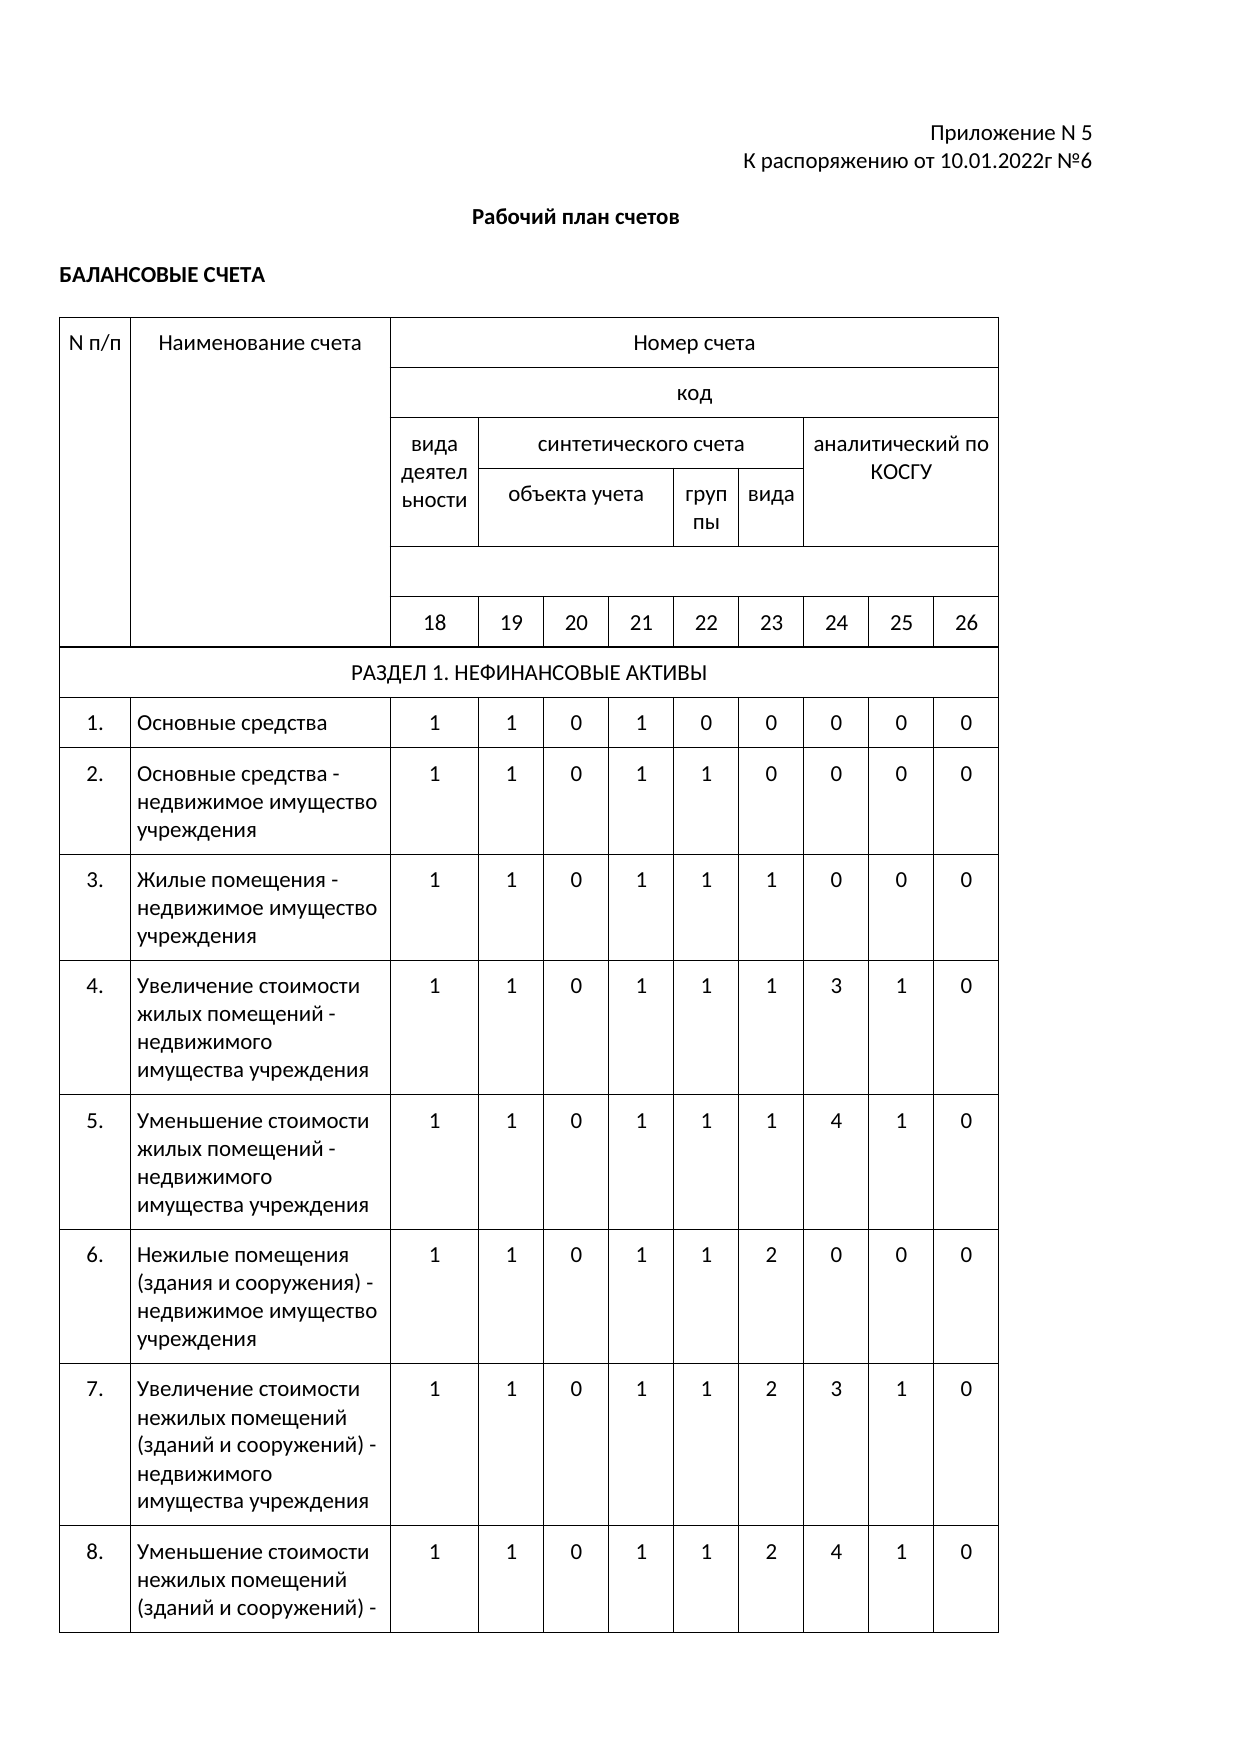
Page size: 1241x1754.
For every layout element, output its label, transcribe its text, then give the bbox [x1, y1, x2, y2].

table_cell Увеличение стоимости жилых помещений - недвижимого имущества учреждения [131, 961, 390, 1094]
table_cell 0 [544, 1364, 608, 1525]
table_cell 1 [674, 855, 738, 960]
table_cell Уменьшение стоимости жилых помещений - недвижимого имущества учреждения [131, 1095, 390, 1228]
table_cell 4. [60, 961, 130, 1094]
table_cell 0 [934, 1095, 998, 1228]
table_cell 7. [60, 1364, 130, 1525]
table_cell 1 [869, 1095, 933, 1228]
table_cell код [391, 368, 998, 417]
table_cell 0 [869, 855, 933, 960]
table_cell 1 [674, 1095, 738, 1228]
table_cell 4 [804, 1095, 868, 1228]
table_cell 0 [869, 748, 933, 853]
table_cell 1 [391, 961, 478, 1094]
table_cell 1 [479, 1095, 543, 1228]
table_cell 1 [479, 698, 543, 747]
table_cell 6. [60, 1230, 130, 1363]
table_cell 19 [479, 597, 543, 646]
table_cell 1. [60, 698, 130, 747]
table_cell 21 [609, 597, 673, 646]
table_cell группы [674, 469, 738, 546]
table_cell 0 [934, 748, 998, 853]
table_cell 1 [869, 1364, 933, 1525]
table_cell 0 [869, 698, 933, 747]
table_cell 0 [544, 961, 608, 1094]
table_cell 1 [609, 855, 673, 960]
table_cell 1 [609, 748, 673, 853]
table_cell 0 [544, 1230, 608, 1363]
table_cell синтетического счета [479, 418, 803, 467]
table_cell 2. [60, 748, 130, 853]
table_cell 0 [544, 698, 608, 747]
table_cell 2 [739, 1230, 803, 1363]
table_cell 0 [739, 748, 803, 853]
table_cell 0 [544, 1095, 608, 1228]
table_cell 3 [804, 961, 868, 1094]
table_cell 1 [674, 1526, 738, 1632]
table_cell 1 [479, 1364, 543, 1525]
table_cell Жилые помещения - недвижимое имущество учреждения [131, 855, 390, 960]
table_cell 18 [391, 597, 478, 646]
table_cell объекта учета [479, 469, 673, 546]
table_cell Нежилые помещения (здания и сооружения) - недвижимое имущество учреждения [131, 1230, 390, 1363]
table_cell 1 [479, 1230, 543, 1363]
table_cell 2 [739, 1364, 803, 1525]
table_cell 1 [479, 1526, 543, 1632]
table_cell 1 [391, 1095, 478, 1228]
table_cell 0 [804, 855, 868, 960]
text Рабочий план счетов [59, 202, 1092, 230]
table_cell вида [739, 469, 803, 546]
table_cell 4 [804, 1526, 868, 1632]
table_cell 0 [869, 1230, 933, 1363]
table_cell 1 [479, 961, 543, 1094]
table_cell 1 [391, 748, 478, 853]
table_cell 1 [609, 1230, 673, 1363]
table_cell [391, 547, 998, 596]
table_cell 1 [739, 1095, 803, 1228]
table_cell 25 [869, 597, 933, 646]
table_cell 1 [609, 1526, 673, 1632]
table_cell 1 [609, 1095, 673, 1228]
table_cell 0 [934, 961, 998, 1094]
table_cell 1 [479, 855, 543, 960]
table_cell 1 [674, 1230, 738, 1363]
table_cell Основные средства [131, 698, 390, 747]
text Приложение N 5 [59, 118, 1092, 146]
text БАЛАНСОВЫЕ СЧЕТА [59, 261, 1092, 288]
table_cell 0 [674, 698, 738, 747]
table_header Номер счета [391, 318, 998, 367]
table_cell 20 [544, 597, 608, 646]
table_cell 2 [739, 1526, 803, 1632]
table_cell 0 [934, 855, 998, 960]
table_cell 5. [60, 1095, 130, 1228]
table_cell 1 [674, 748, 738, 853]
table_cell 1 [479, 748, 543, 853]
table_cell 3 [804, 1364, 868, 1525]
table_cell 26 [934, 597, 998, 646]
table_cell 1 [674, 961, 738, 1094]
table_cell 24 [804, 597, 868, 646]
table_cell 0 [739, 698, 803, 747]
table_cell 0 [804, 748, 868, 853]
table_cell 1 [869, 961, 933, 1094]
table_cell аналитический по КОСГУ [804, 418, 998, 546]
table_cell Основные средства - недвижимое имущество учреждения [131, 748, 390, 853]
table_cell 1 [391, 1230, 478, 1363]
table_cell 22 [674, 597, 738, 646]
table_cell 1 [674, 1364, 738, 1525]
table_cell 0 [934, 1364, 998, 1525]
table_cell 0 [804, 698, 868, 747]
text К распоряжению от 10.01.2022г №6 [59, 146, 1092, 174]
table_cell 1 [391, 1526, 478, 1632]
table_cell 8. [60, 1526, 130, 1632]
table_cell 0 [544, 855, 608, 960]
table_cell 0 [544, 748, 608, 853]
table_cell 1 [391, 698, 478, 747]
table_cell 0 [934, 1230, 998, 1363]
table_cell 0 [804, 1230, 868, 1363]
table_cell 23 [739, 597, 803, 646]
table_cell 1 [391, 1364, 478, 1525]
table_cell Увеличение стоимости нежилых помещений (зданий и сооружений) - недвижимого имущества учреждения [131, 1364, 390, 1525]
table_cell 0 [934, 698, 998, 747]
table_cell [131, 1526, 390, 1632]
table_cell 1 [609, 1364, 673, 1525]
table_cell 1 [609, 698, 673, 747]
table_header Наименование счета [131, 318, 390, 646]
table_cell 1 [609, 961, 673, 1094]
table_cell 0 [934, 1526, 998, 1632]
table_cell 1 [739, 961, 803, 1094]
table_header N п/п [60, 318, 130, 646]
table_cell 1 [869, 1526, 933, 1632]
table_cell вида деятельности [391, 418, 478, 546]
table_cell РАЗДЕЛ 1. НЕФИНАНСОВЫЕ АКТИВЫ [60, 648, 998, 697]
table_cell 3. [60, 855, 130, 960]
table_cell 1 [739, 855, 803, 960]
table_cell 0 [544, 1526, 608, 1632]
table_cell 1 [391, 855, 478, 960]
